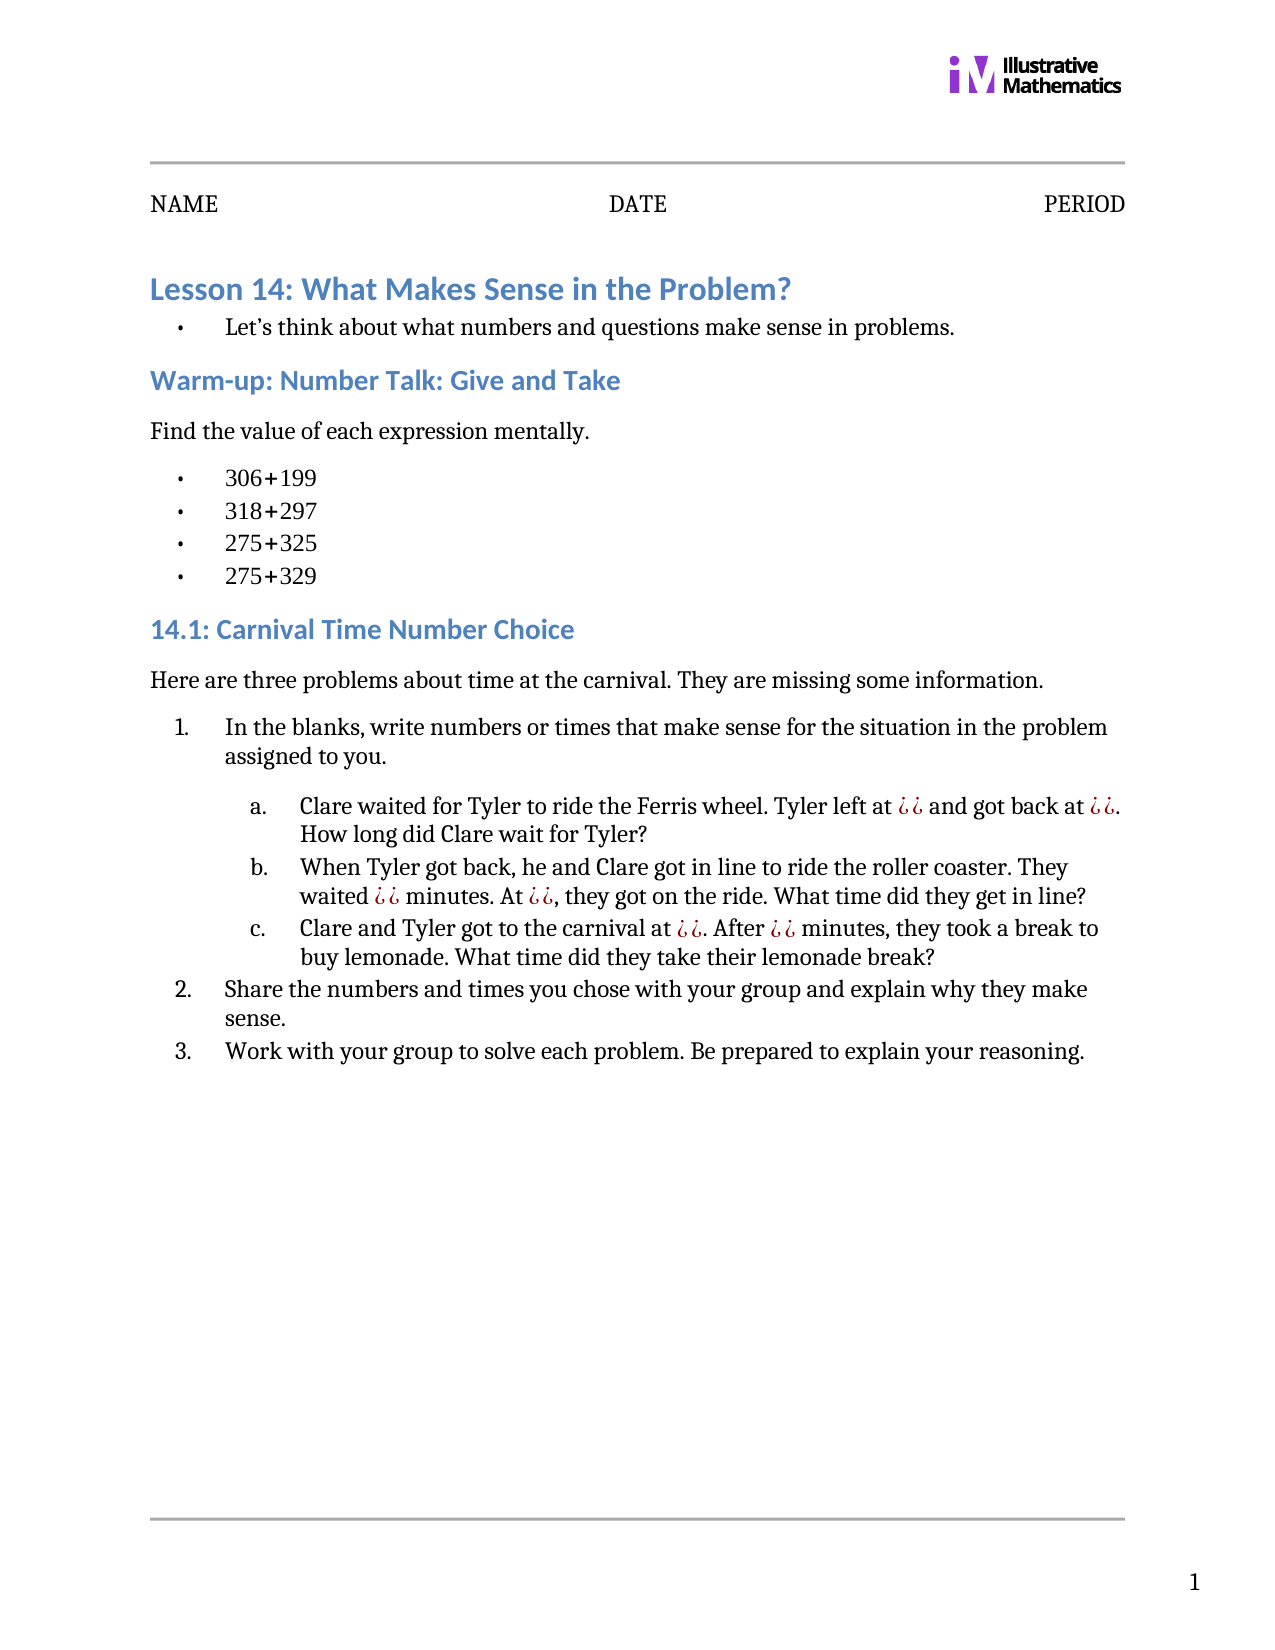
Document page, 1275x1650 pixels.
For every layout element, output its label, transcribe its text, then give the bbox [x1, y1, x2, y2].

subtitle 14.1: Carnival Time Number Choice [150, 611, 1125, 647]
subtitle Warm-up: Number Talk: Give and Take [150, 362, 1125, 398]
picture [949, 55, 1121, 93]
list When Tyler got back, he and Clare got in line to ride the roller coaster. They waited minutes. At , they got on the ride. What time did they get in line? [250, 853, 1125, 910]
list In the blanks, write numbers or times that make sense for the situation in the problem assigned to you. [175, 713, 1125, 771]
subtitle Lesson 14: What Makes Sense in the Problem? [150, 268, 1125, 309]
text Here are three problems about time at the carnival. They are missing some information. [150, 666, 1125, 694]
text Find the value of each expression mentally. [150, 417, 1125, 446]
list Clare and Tyler got to the carnival at . After minutes, they took a break to buy lemonade. What time did they take their lemonade break? [250, 914, 1125, 972]
list Share the numbers and times you chose with your group and explain why they make sense. [175, 975, 1125, 1033]
list Let’s think about what numbers and questions make sense in problems. [175, 313, 1125, 342]
list Work with your group to solve each problem. Be prepared to explain your reasoning. [175, 1037, 1125, 1065]
list Clare waited for Tyler to ride the Ferris wheel. Tyler left at and got back at . How long did Clare wait for Tyler? [250, 792, 1125, 849]
